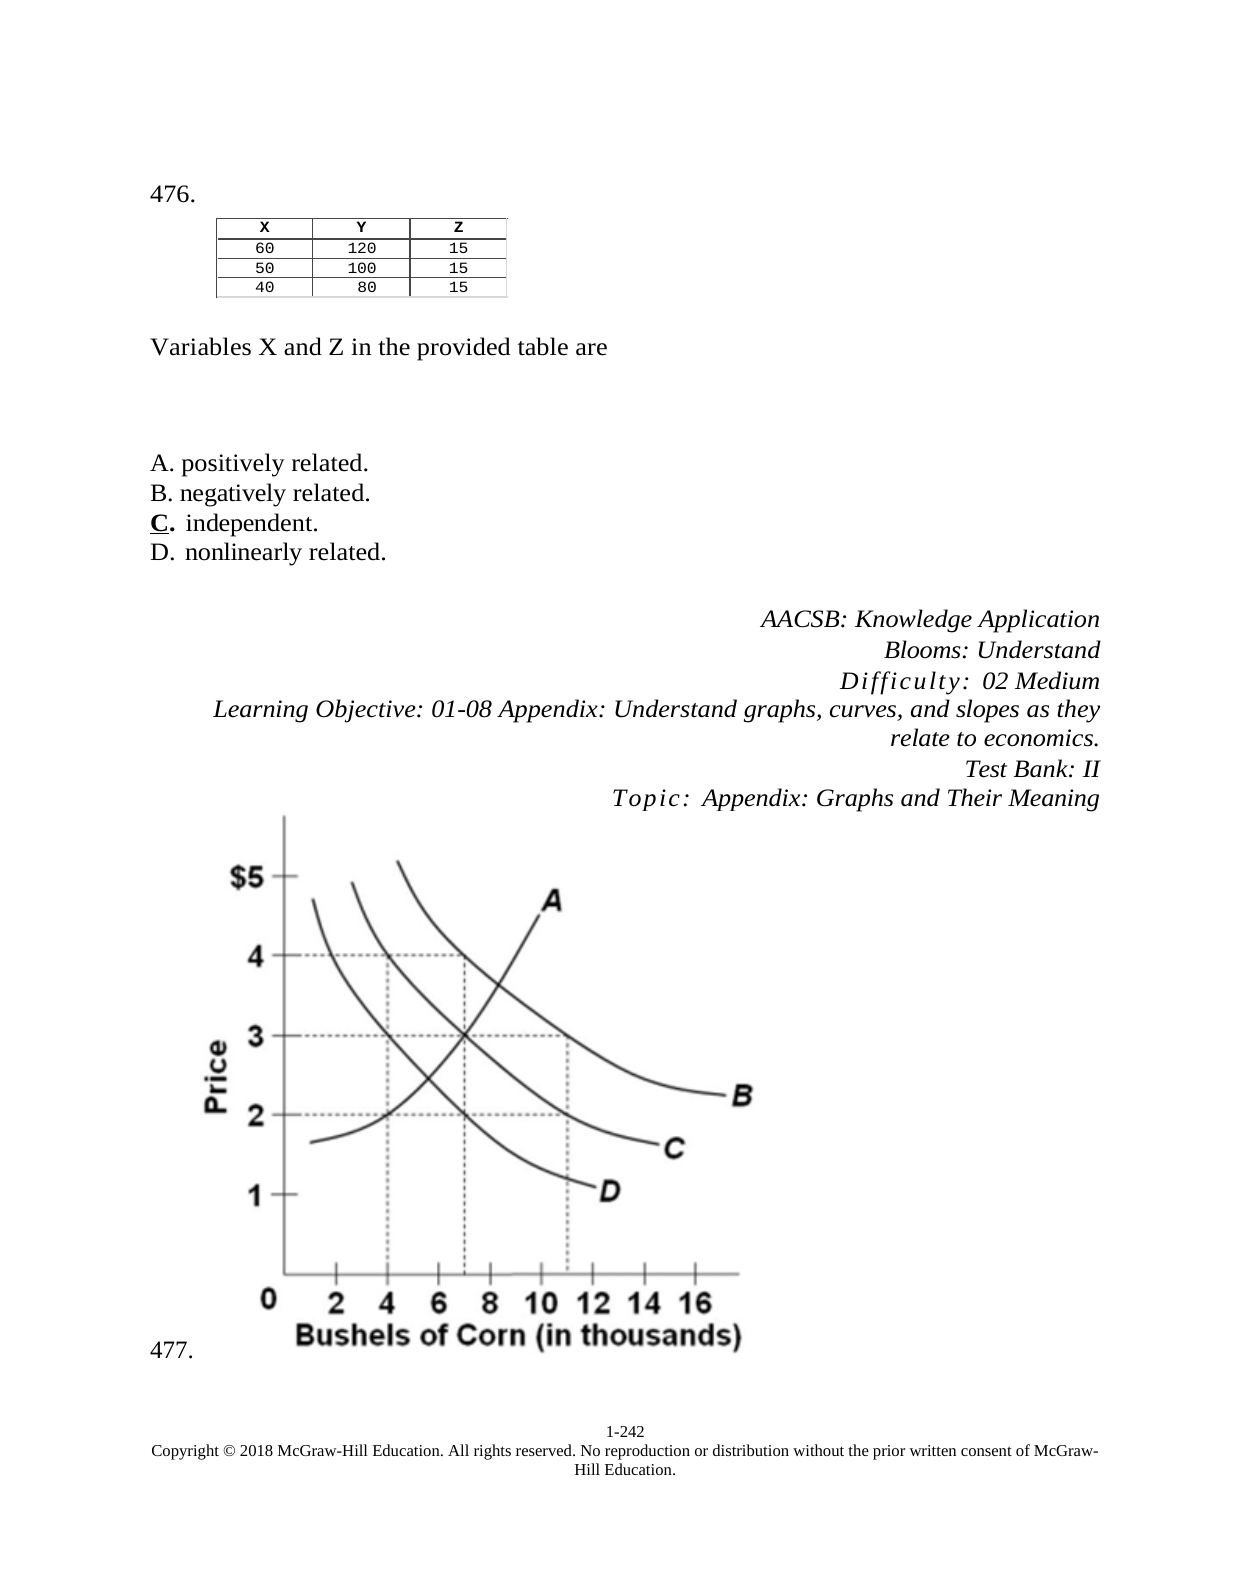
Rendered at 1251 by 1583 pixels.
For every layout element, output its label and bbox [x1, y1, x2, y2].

picture [200, 811, 761, 1359]
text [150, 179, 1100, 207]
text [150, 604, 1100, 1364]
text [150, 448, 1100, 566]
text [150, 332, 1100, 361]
